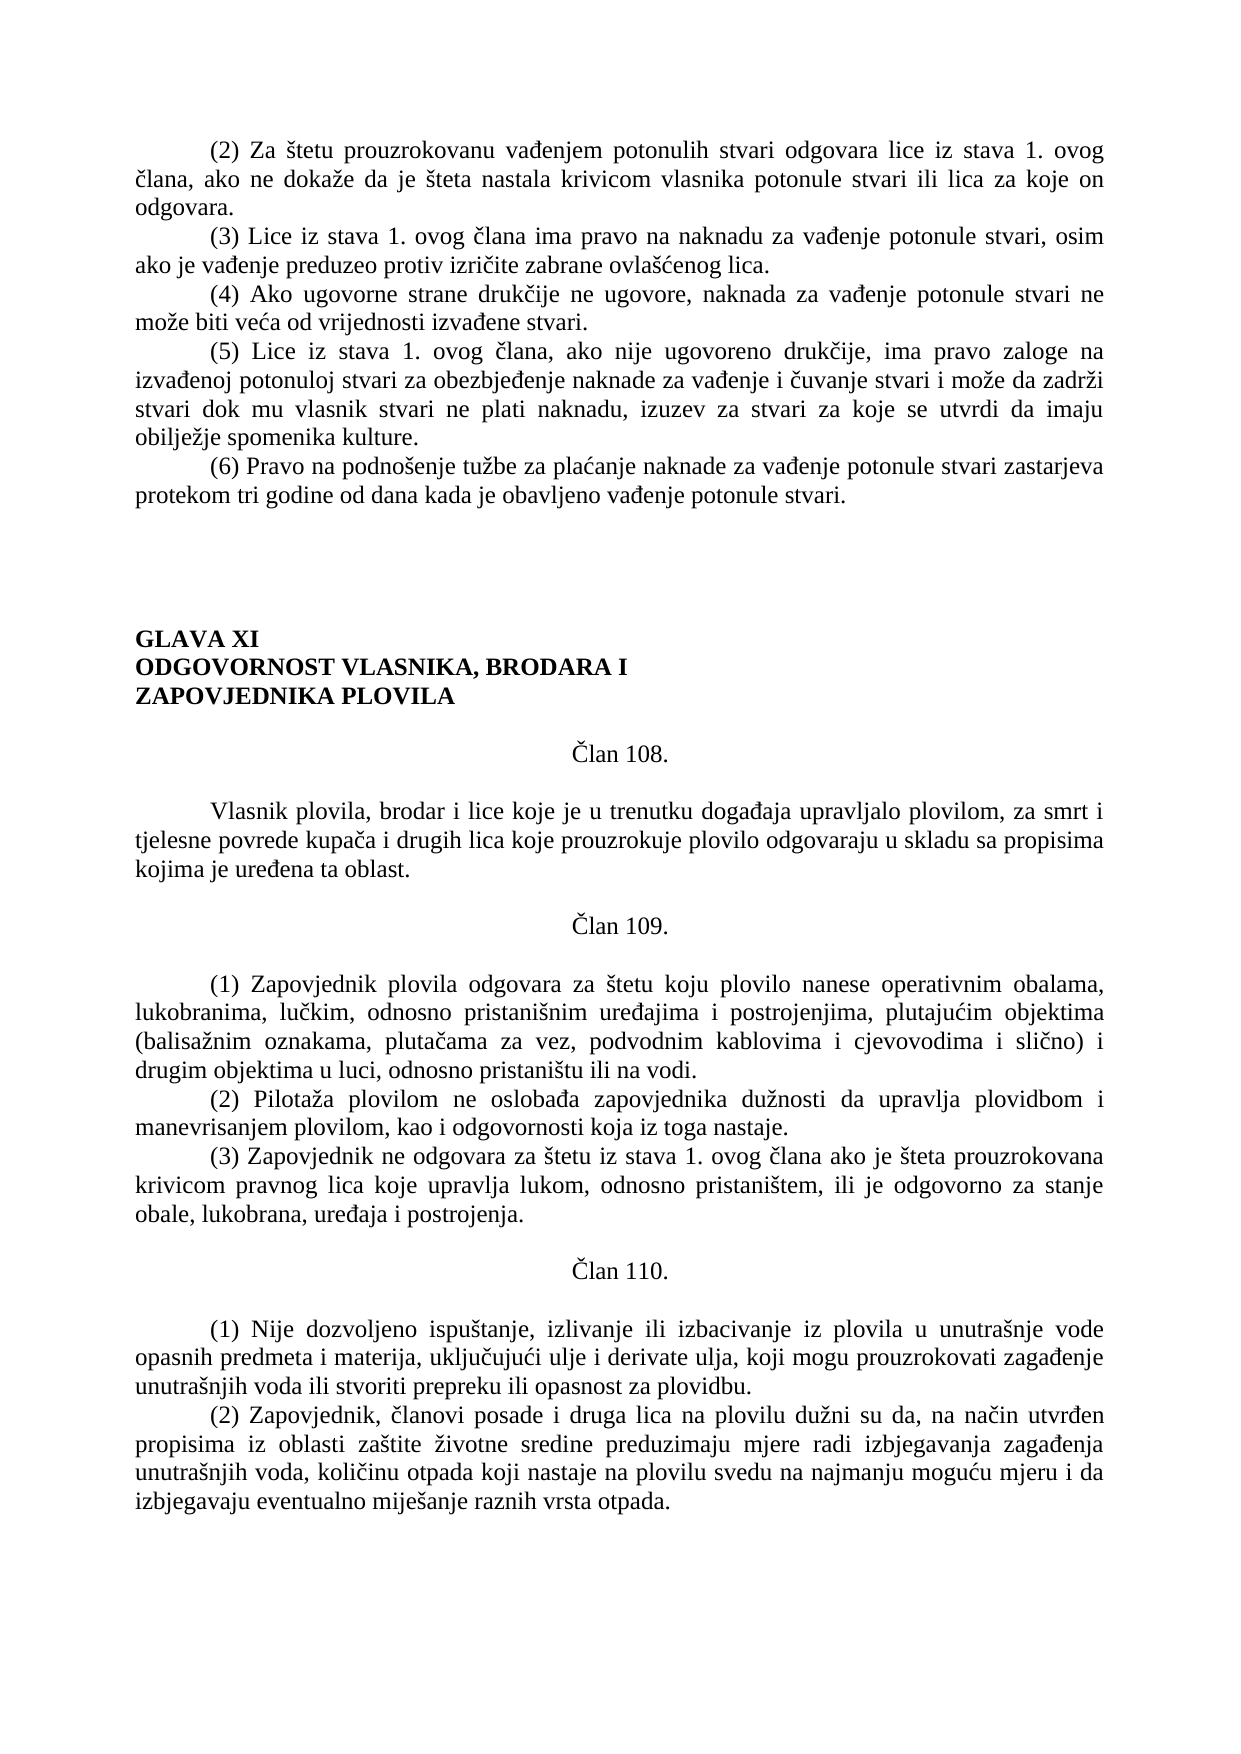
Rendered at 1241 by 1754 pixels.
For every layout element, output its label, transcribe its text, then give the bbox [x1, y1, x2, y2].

text Član 110. [135, 1256, 1105, 1285]
text ZAPOVJEDNIKA PLOVILA [135, 681, 1105, 710]
text Član 108. [135, 739, 1105, 767]
text (1) Nije dozvoljeno ispuštanje, izlivanje ili izbacivanje iz plovila u unutrašnje vode opasnih predmeta i materija, uključujući ulje i derivate ulja, koji mogu prouzrokovati zagađenje unutrašnjih voda ili stvoriti prepreku ili opasnost za plovidbu. [135, 1314, 1105, 1400]
text (5) Lice iz stava 1. ovog člana, ako nije ugovoreno drukčije, ima pravo zaloge na izvađenoj potonuloj stvari za obezbjeđenje naknade za vađenje i čuvanje stvari i može da zadrži stvari dok mu vlasnik stvari ne plati naknadu, izuzev za stvari za koje se utvrdi da imaju obilježje spomenika kulture. [135, 336, 1105, 451]
text (1) Zapovjednik plovila odgovara za štetu koju plovilo nanese operativnim obalama, lukobranima, lučkim, odnosno pristanišnim uređajima i postrojenjima, plutajućim objektima (balisažnim oznakama, plutačama za vez, podvodnim kablovima i cjevovodima i slično) i drugim objektima u luci, odnosno pristaništu ili na vodi. [135, 969, 1105, 1084]
text GLAVA XI [135, 624, 1105, 652]
text (2) Za štetu prouzrokovanu vađenjem potonulih stvari odgovara lice iz stava 1. ovog člana, ako ne dokaže da je šteta nastala krivicom vlasnika potonule stvari ili lica za koje on odgovara. [135, 135, 1105, 221]
text (2) Pilotaža plovilom ne oslobađa zapovjednika dužnosti da upravlja plovidbom i manevrisanjem plovilom, kao i odgovornosti koja iz toga nastaje. [135, 1084, 1105, 1141]
text (3) Zapovjednik ne odgovara za štetu iz stava 1. ovog člana ako je šteta prouzrokovana krivicom pravnog lica koje upravlja lukom, odnosno pristaništem, ili je odgovorno za stanje obale, lukobrana, uređaja i postrojenja. [135, 1141, 1105, 1227]
text (2) Zapovjednik, članovi posade i druga lica na plovilu dužni su da, na način utvrđen propisima iz oblasti zaštite životne sredine preduzimaju mjere radi izbjegavanja zagađenja unutrašnjih voda, količinu otpada koji nastaje na plovilu svedu na najmanju moguću mjeru i da izbjegavaju eventualno miješanje raznih vrsta otpada. [135, 1400, 1105, 1515]
text (3) Lice iz stava 1. ovog člana ima pravo na naknadu za vađenje potonule stvari, osim ako je vađenje preduzeo protiv izričite zabrane ovlašćenog lica. [135, 221, 1105, 279]
text ODGOVORNOST VLASNIKA, BRODARA I [135, 652, 1105, 681]
text Vlasnik plovila, brodar i lice koje je u trenutku događaja upravljalo plovilom, za smrt i tjelesne povrede kupača i drugih lica koje prouzrokuje plovilo odgovaraju u skladu sa propisima kojima je uređena ta oblast. [135, 796, 1105, 882]
text (6) Pravo na podnošenje tužbe za plaćanje naknade za vađenje potonule stvari zastarjeva protekom tri godine od dana kada je obavljeno vađenje potonule stvari. [135, 451, 1105, 509]
text Član 109. [135, 911, 1105, 940]
text (4) Ako ugovorne strane drukčije ne ugovore, naknada za vađenje potonule stvari ne može biti veća od vrijednosti izvađene stvari. [135, 279, 1105, 336]
